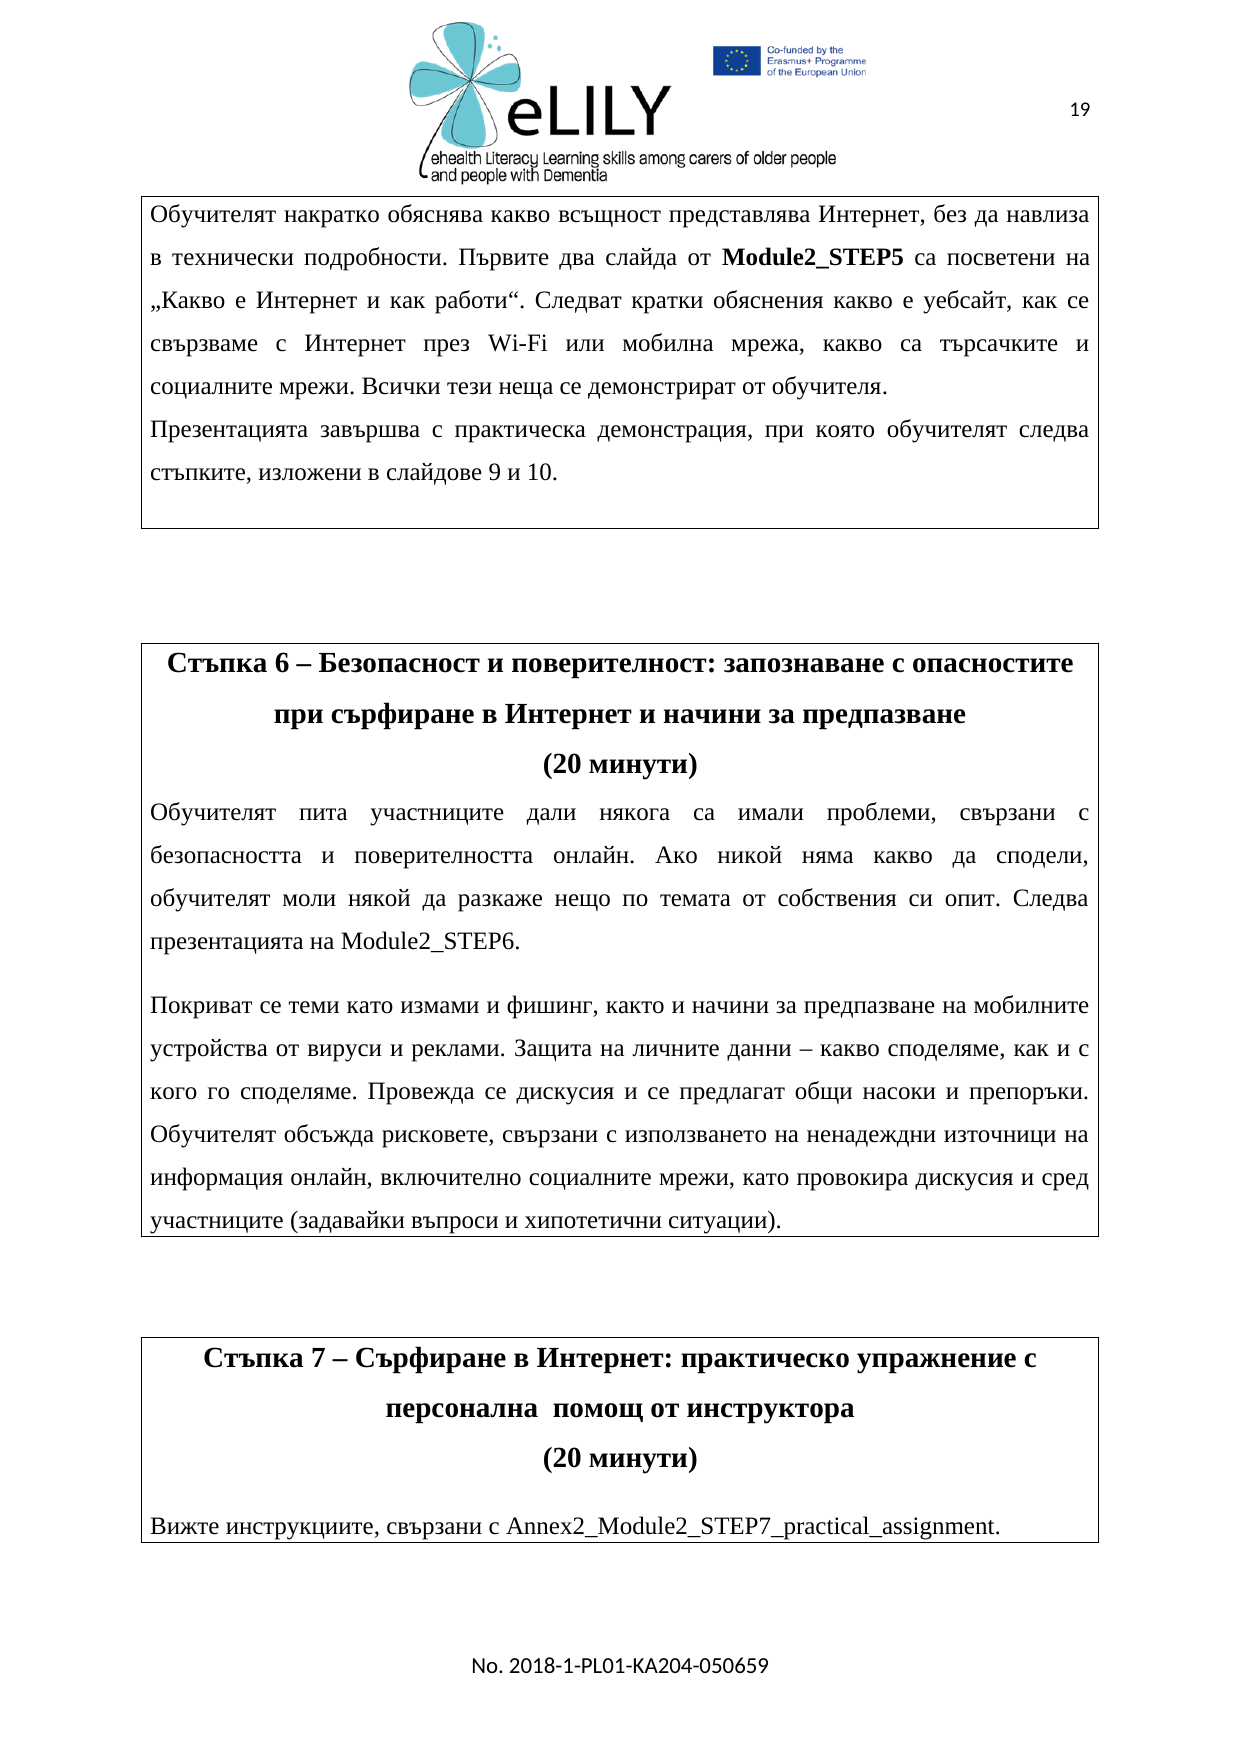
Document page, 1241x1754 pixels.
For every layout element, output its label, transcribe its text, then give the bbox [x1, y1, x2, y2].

text Обучителят пита участниците дали някога са имали проблеми, свързани с безопасността и поверителността онлайн. Ако никой няма какво да сподели, обучителят моли някой да разкаже нещо по темата от собствения си опит. Следва презентацията на Module2_STEP6. [142, 793, 1098, 955]
text (20 минути) [142, 1437, 1098, 1474]
picture [409, 22, 866, 185]
text Вижте инструкциите, свързани с Annex2_Module2_STEP7_practical_assignment. [142, 1508, 1098, 1542]
text Презентацията завършва с практическа демонстрация, при която обучителят следва стъпките, изложени в слайдове 9 и 10. [142, 411, 1098, 486]
text Покриват се теми като измами и фишинг, както и начини за предпазване на мобилните устройства от вируси и реклами. Защита на личните данни – какво споделяме, как и с кого го споделяме. Провежда се дискусия и се предлагат общи насоки и препоръки. Обучителят обсъжда рисковете, свързани с използването на ненадеждни източници на информация онлайн, включително социалните мрежи, като провокира дискусия и сред участниците (задавайки въпроси и хипотетични ситуации). [142, 987, 1098, 1236]
text (20 минути) [142, 743, 1098, 780]
text Стъпка 7 – Сърфиране в Интернет: практическо упражнение с персонална помощ от инструктора [142, 1338, 1098, 1423]
text Стъпка 6 – Безопасност и поверителност: запознаване с опасностите при сърфиране в Интернет и начини за предпазване [142, 644, 1098, 729]
text Обучителят накратко обяснява какво всъщност представлява Интернет, без да навлиза в технически подробности. Първите два слайда от Module2_STEP5 са посветени на „Какво е Интернет и как работи“. Следват кратки обяснения какво е уебсайт, как се свързваме с Интернет през Wi-Fi или мобилна мрежа, какво са търсачките и социалните мрежи. Всички тези неща се демонстрират от обучителя. [142, 197, 1098, 400]
